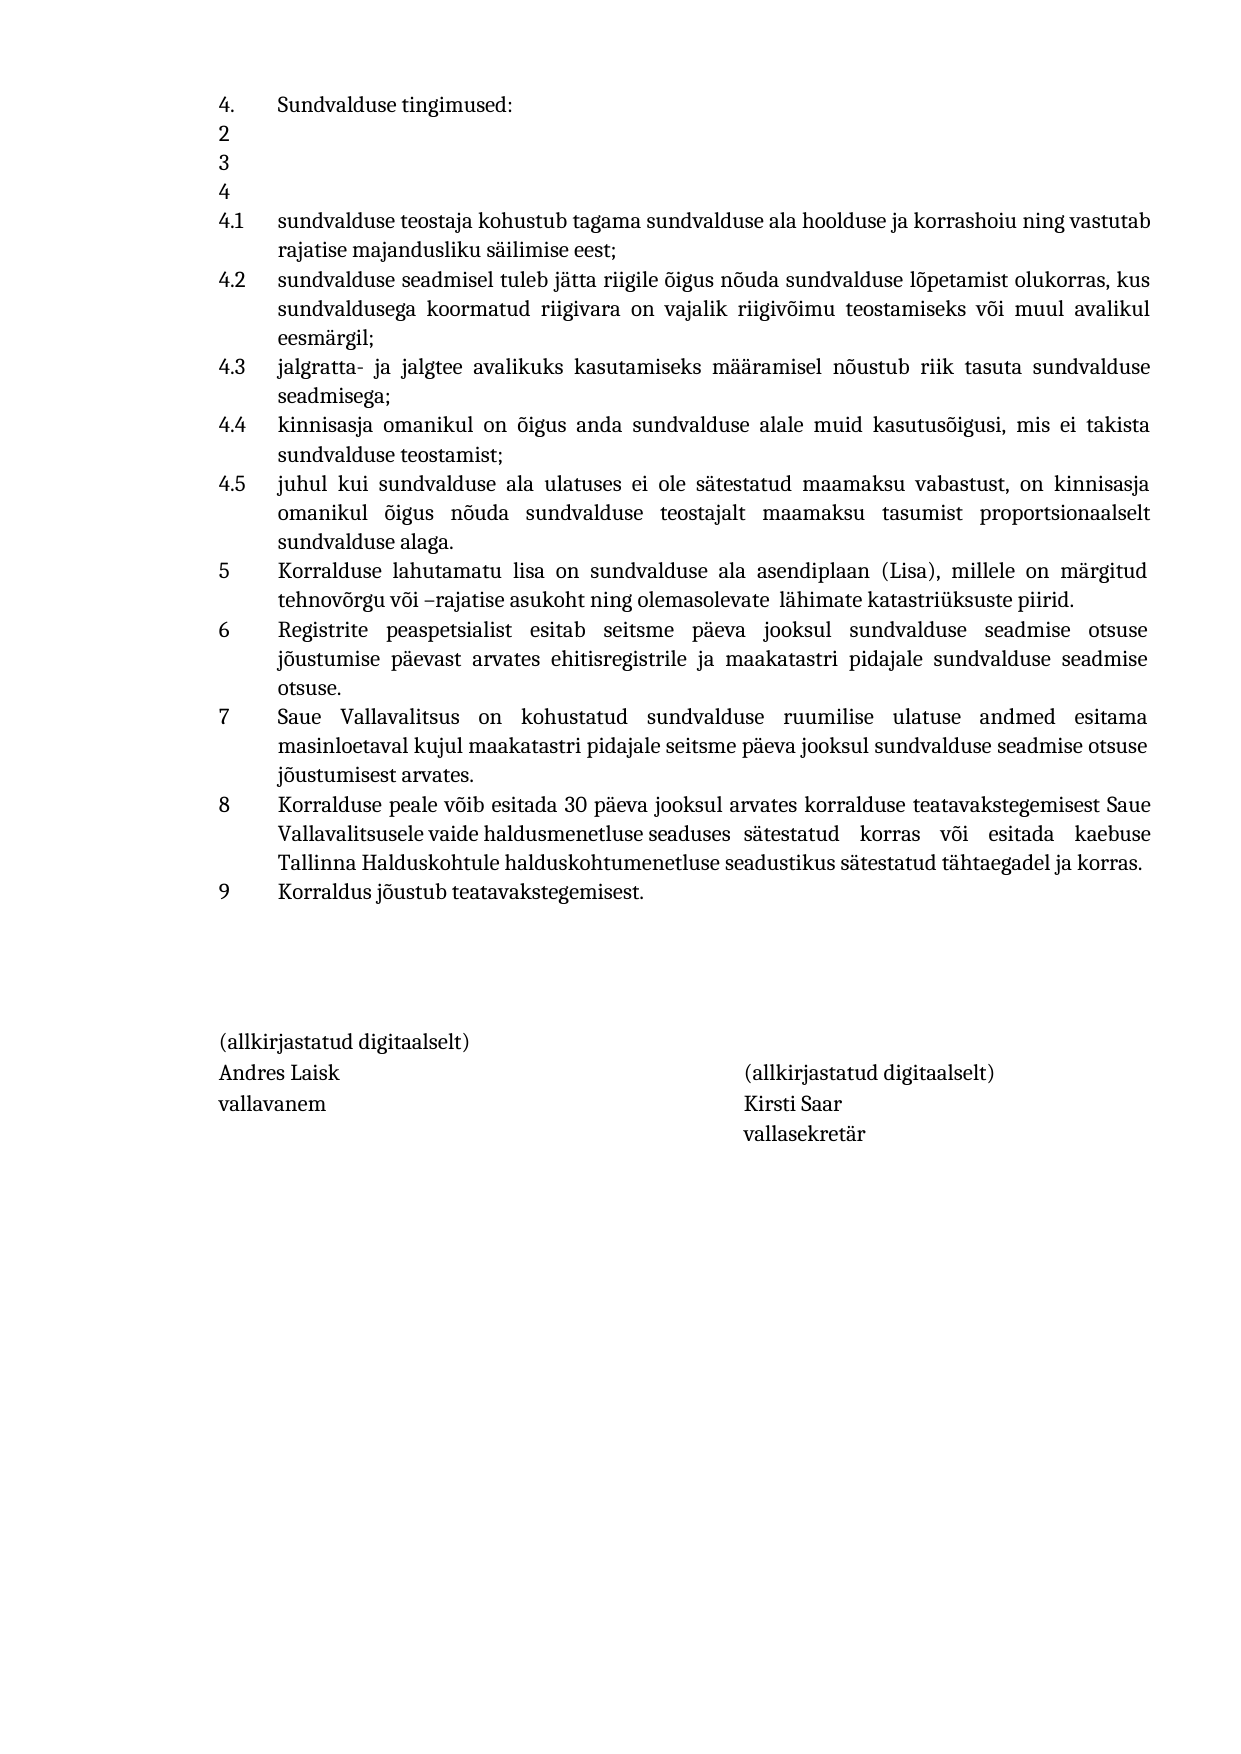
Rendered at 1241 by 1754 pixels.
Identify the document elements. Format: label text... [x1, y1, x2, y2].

list kinnisasja omanikul on õigus anda sundvalduse alale muid kasutusõigusi, mis ei takista sundvalduse teostamist; [218, 409, 1152, 468]
list Registrite peaspetsialist esitab seitsme päeva jooksul sundvalduse seadmise otsuse jõustumise päevast arvates ehitisregistrile ja maakatastri pidajale sundvalduse seadmise otsuse. [218, 614, 1149, 701]
list sundvalduse seadmisel tuleb jätta riigile õigus nõuda sundvalduse lõpetamist olukorras, kus sundvaldusega koormatud riigivara on vajalik riigivõimu teostamiseks või muul avalikul eesmärgil; [218, 264, 1152, 351]
list sundvalduse teostaja kohustub tagama sundvalduse ala hoolduse ja korrashoiu ning vastutab rajatise majandusliku säilimise eest; [218, 205, 1152, 264]
list Sundvalduse tingimused: [218, 89, 1152, 118]
list Korraldus jõustub teatavakstegemisest. [218, 876, 1152, 905]
list juhul kui sundvalduse ala ulatuses ei ole sätestatud maamaksu vabastust, on kinnisasja omanikul õigus nõuda sundvalduse teostajalt maamaksu tasumist proportsionaalselt sundvalduse alaga. [218, 468, 1152, 555]
text vallasekretär [218, 1121, 1152, 1147]
list Korralduse lahutamatu lisa on sundvalduse ala asendiplaan (Lisa), millele on märgitud tehnovõrgu või –rajatise asukoht ning olemasolevate lähimate katastriüksuste piirid. [218, 555, 1149, 614]
text (allkirjastatud digitaalselt) [218, 1029, 1152, 1055]
list Saue Vallavalitsus on kohustatud sundvalduse ruumilise ulatuse andmed esitama masinloetaval kujul maakatastri pidajale seitsme päeva jooksul sundvalduse seadmise otsuse jõustumisest arvates. [218, 701, 1149, 789]
text vallavanem Kirsti Saar [218, 1090, 1152, 1117]
list jalgratta- ja jalgtee avalikuks kasutamiseks määramisel nõustub riik tasuta sundvalduse seadmisega; [218, 351, 1152, 409]
text Andres Laisk (allkirjastatud digitaalselt) [218, 1059, 1152, 1086]
list Korralduse peale võib esitada 30 päeva jooksul arvates korralduse teatavakstegemisest Saue Vallavalitsusele vaide haldusmenetluse seaduses sätestatud korras või esitada kaebuse Tallinna Halduskohtule halduskohtumenetluse seadustikus sätestatud tähtaegadel ja korras. [218, 789, 1152, 876]
